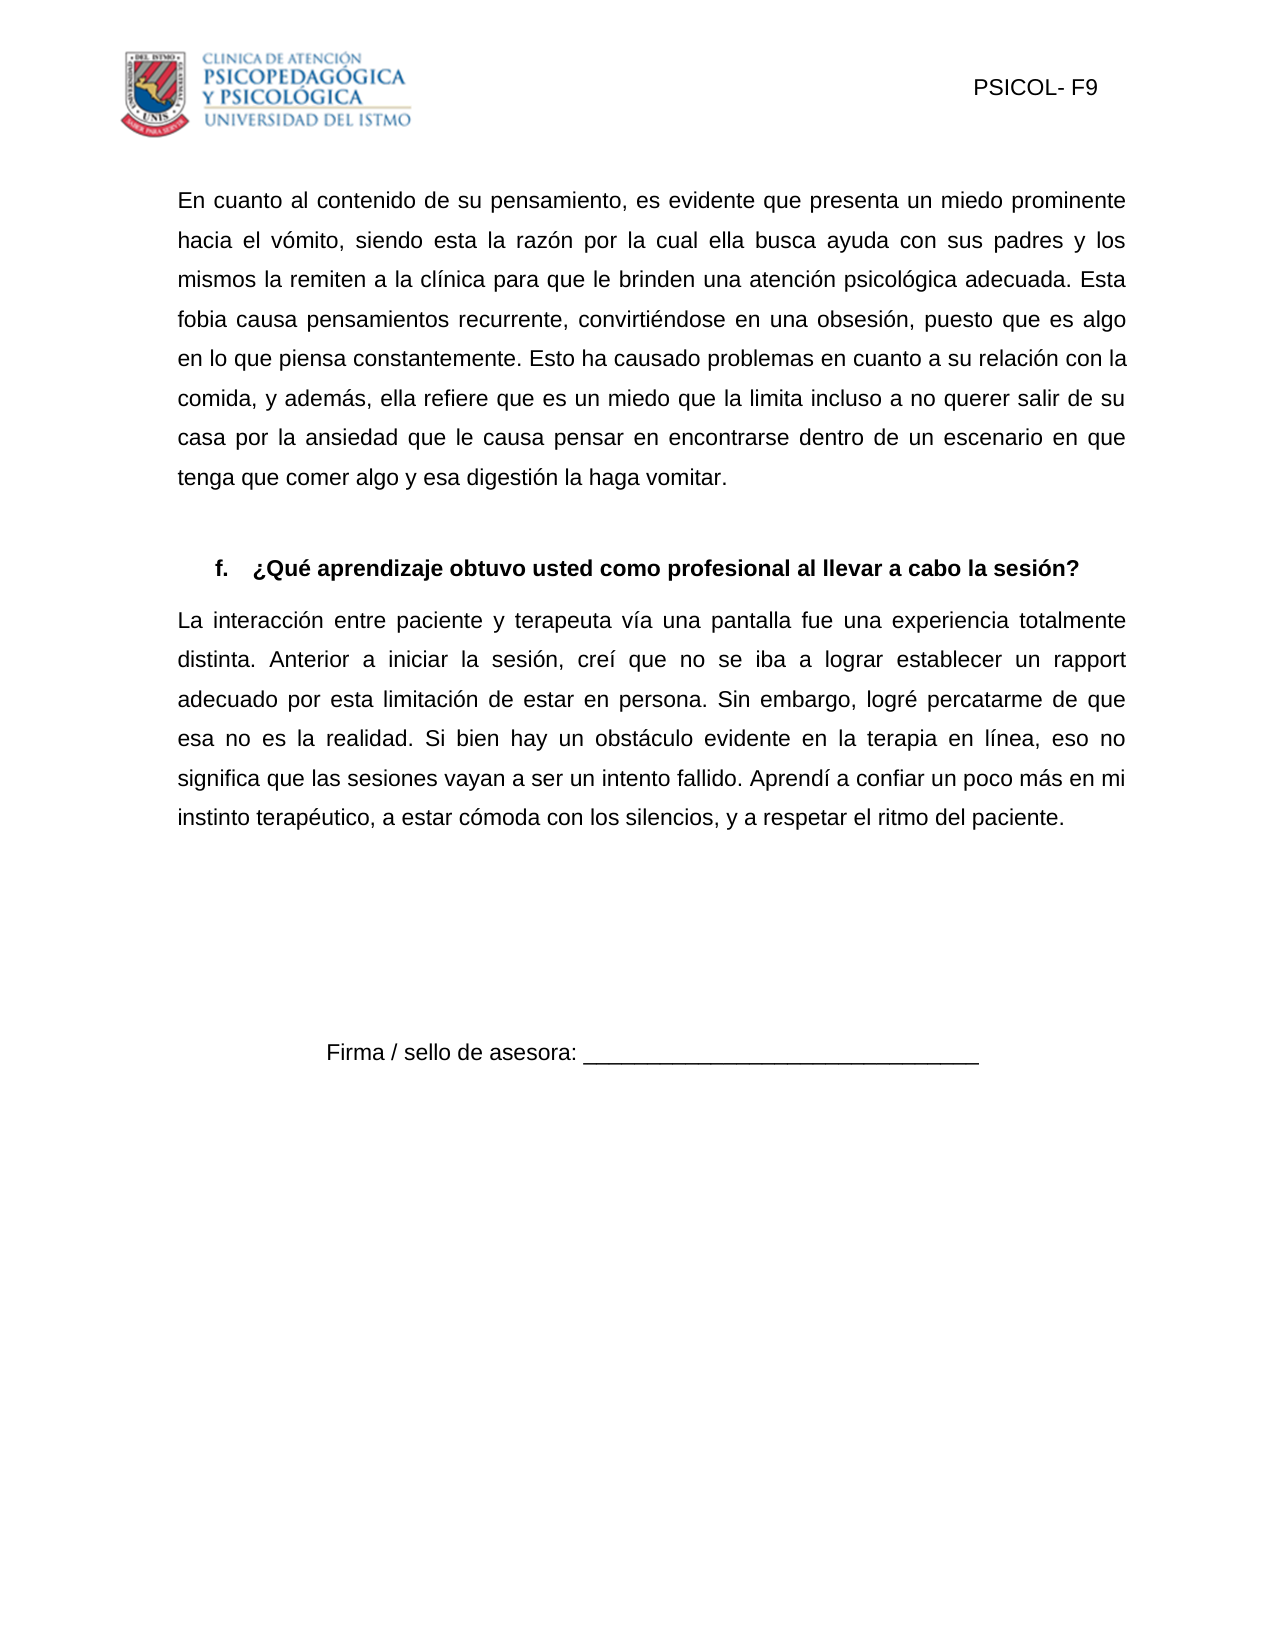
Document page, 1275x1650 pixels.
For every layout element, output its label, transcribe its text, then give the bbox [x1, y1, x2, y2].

list ¿Qué aprendizaje obtuvo usted como profesional al llevar a cabo la sesión? [215, 555, 1127, 581]
text En cuanto al contenido de su pensamiento, es evidente que presenta un miedo prominente hacia el vómito, siendo esta la razón por la cual ella busca ayuda con sus padres y los mismos la remiten a la clínica para que le brinden una atención psicológica adecuada. Esta fobia causa pensamientos recurrente, convirtiéndose en una obsesión, puesto que es algo en lo que piensa constantemente. Esto ha causado problemas en cuanto a su relación con la comida, y además, ella refiere que es un miedo que la limita incluso a no querer salir de su casa por la ansiedad que le causa pensar en encontrarse dentro de un escenario en que tenga que comer algo y esa digestión la haga vomitar. [177, 187, 1127, 490]
picture [65, 20, 437, 148]
text Firma / sello de asesora: _______________________________ [177, 1039, 1127, 1066]
text La interacción entre paciente y terapeuta vía una pantalla fue una experiencia totalmente distinta. Anterior a iniciar la sesión, creí que no se iba a lograr establecer un rapport adecuado por esta limitación de estar en persona. Sin embargo, logré percatarme de que esa no es la realidad. Si bien hay un obstáculo evidente en la terapia en línea, eso no significa que las sesiones vayan a ser un intento fallido. Aprendí a confiar un poco más en mi instinto terapéutico, a estar cómoda con los silencios, y a respetar el ritmo del paciente. [177, 607, 1127, 910]
